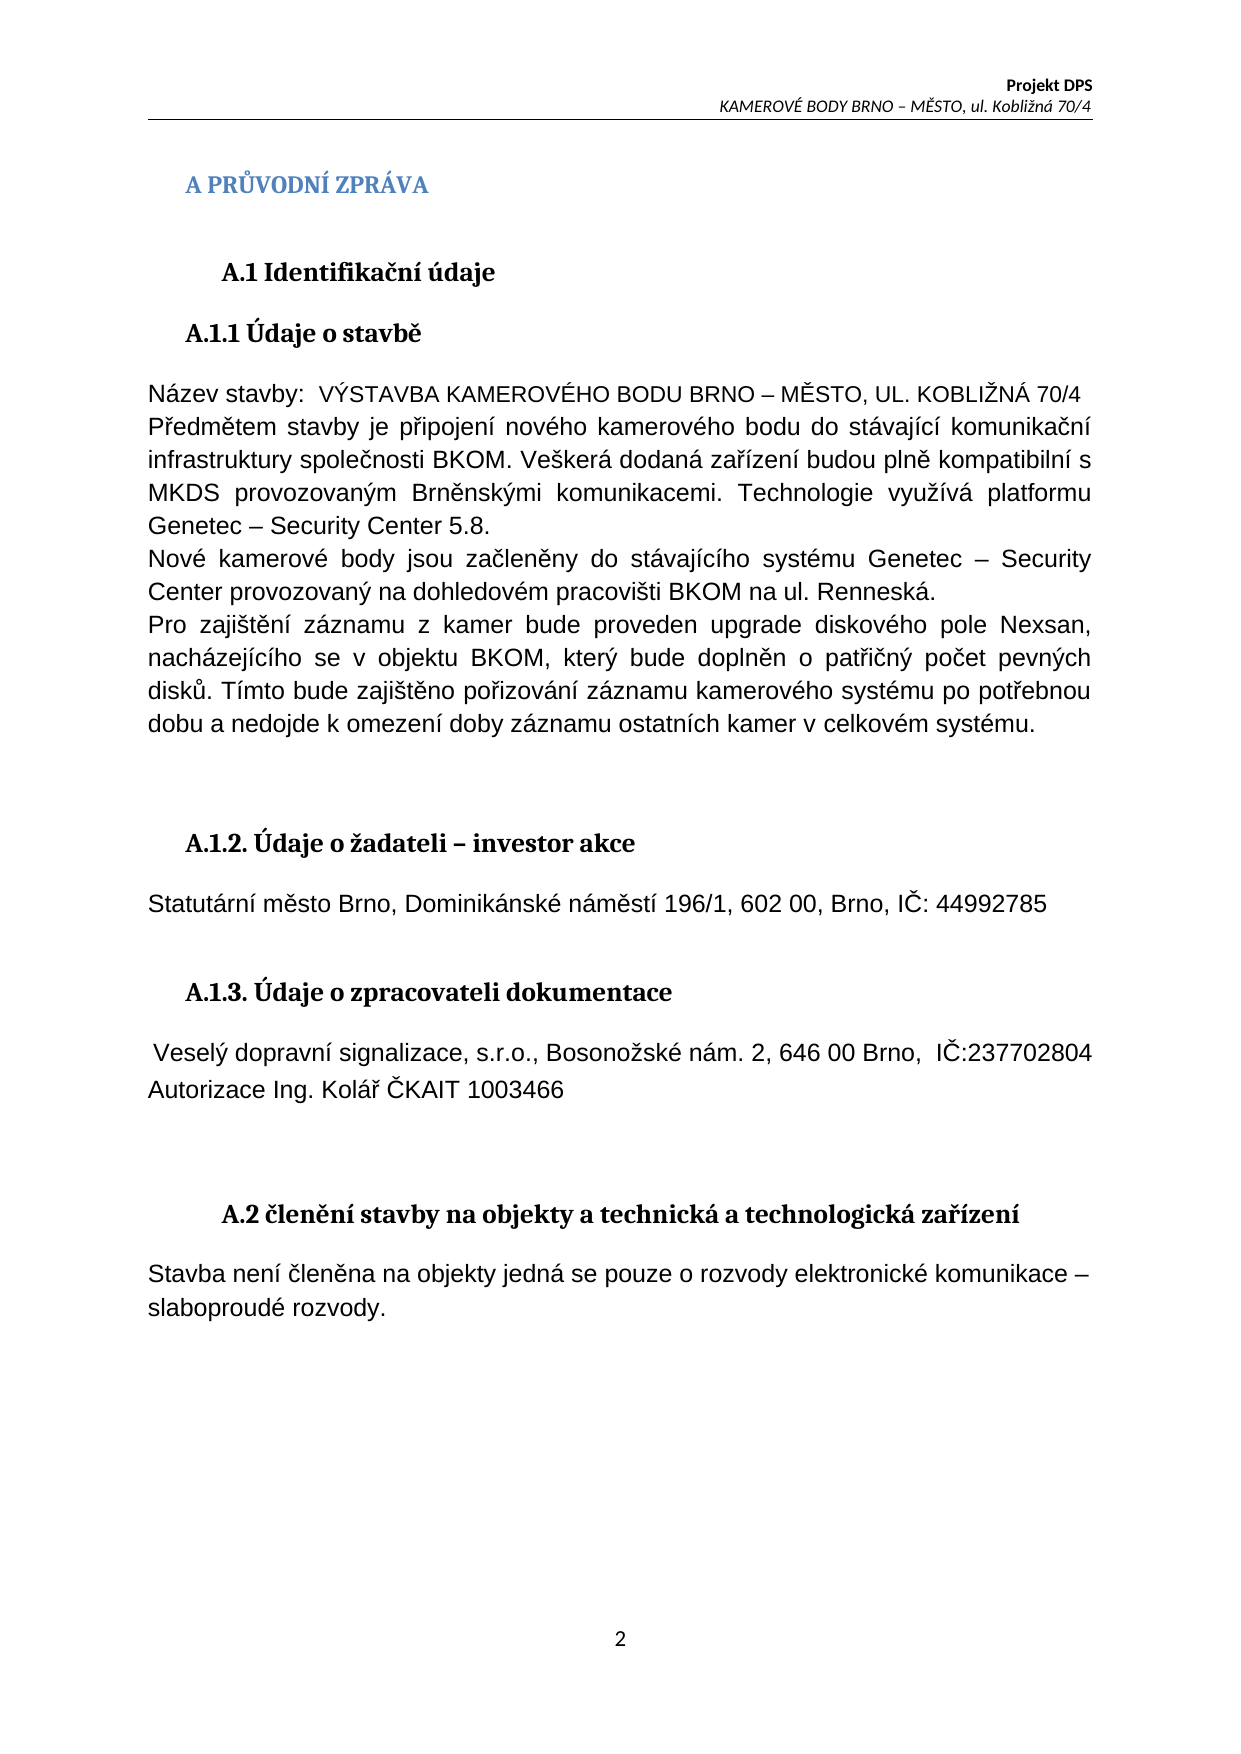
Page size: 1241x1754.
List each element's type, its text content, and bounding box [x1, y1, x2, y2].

text Autorizace Ing. Kolář ČKAIT 1003466 [148, 1075, 1107, 1104]
subtitle A PRŮVODNÍ ZPRÁVA [185, 171, 1093, 200]
subtitle A.1 Identifikační údaje [185, 257, 1093, 288]
list Nové kamerové body jsou začleněny do stávajícího systému Genetec – Security Center provozovaný na dohledovém pracovišti BKOM na ul. Renneská. [118, 544, 1093, 606]
subtitle A.1.1 Údaje o stavbě [185, 318, 1093, 349]
subtitle A.1.2. Údaje o žadateli – investor akce [185, 828, 1093, 859]
subtitle A.2 členění stavby na objekty a technická a technologická zařízení [185, 1199, 1093, 1230]
subtitle Název stavby: VÝSTAVBA KAMEROVÉHO BODU BRNO – MĚSTO, UL. KOBLIŽNÁ 70/4 [148, 379, 1093, 407]
text Veselý dopravní signalizace, s.r.o., Bosonožské nám. 2, 646 00 Brno, IČ:237702804 [148, 1038, 1107, 1067]
list Předmětem stavby je připojení nového kamerového bodu do stávající komunikační infrastruktury společnosti BKOM. Veškerá dodaná zařízení budou plně kompatibilní s MKDS provozovaným Brněnskými komunikacemi. Technologie využívá platformu Genetec – Security Center 5.8. [148, 412, 1093, 539]
text Stavba není členěna na objekty jedná se pouze o rozvody elektronické komunikace – slaboproudé rozvody. [148, 1259, 1093, 1321]
subtitle A.1.3. Údaje o zpracovateli dokumentace [185, 977, 1093, 1008]
text Statutární město Brno, Dominikánské náměstí 196/1, 602 00, Brno, IČ: 44992785 [148, 889, 1093, 917]
list Pro zajištění záznamu z kamer bude proveden upgrade diskového pole Nexsan, nacházejícího se v objektu BKOM, který bude doplněn o patřičný počet pevných disků. Tímto bude zajištěno pořizování záznamu kamerového systému po potřebnou dobu a nedojde k omezení doby záznamu ostatních kamer v celkovém systému. [148, 610, 1093, 738]
